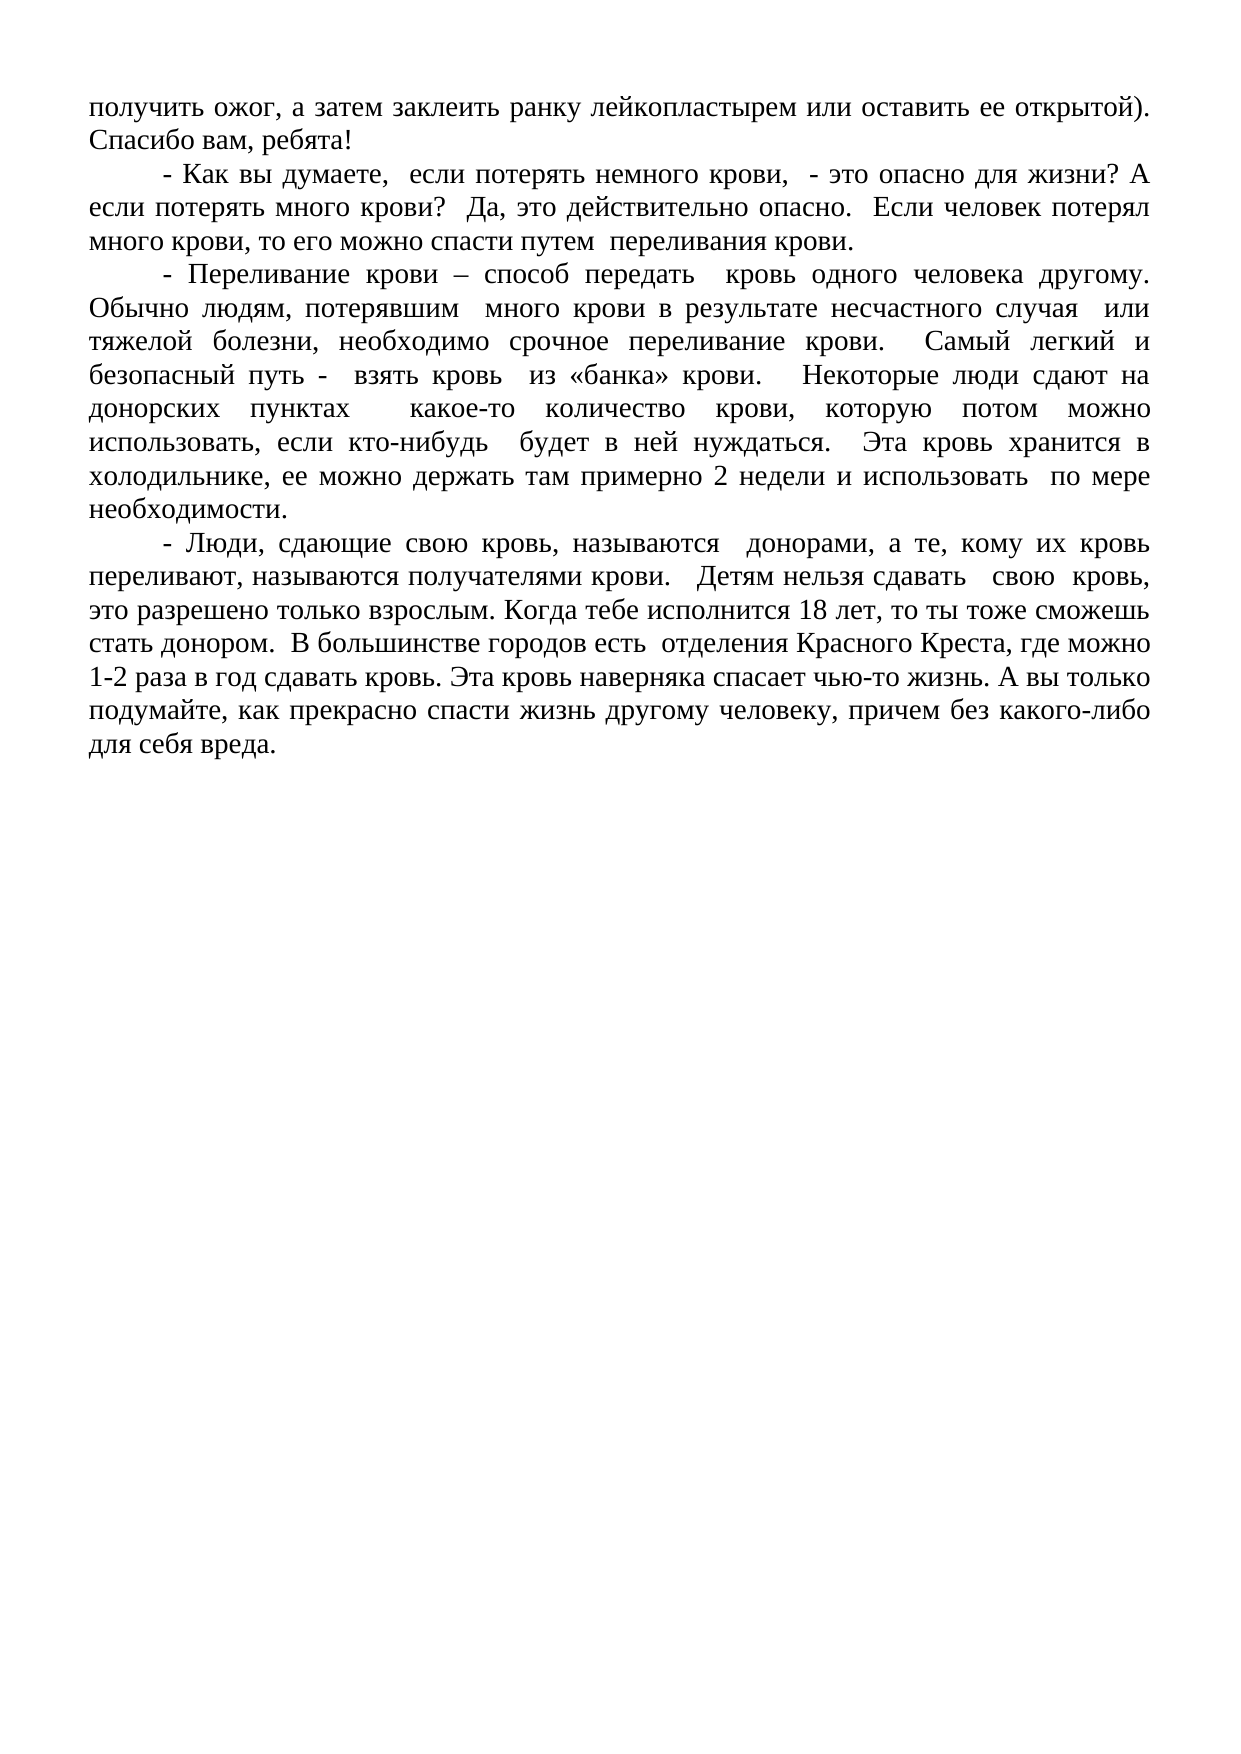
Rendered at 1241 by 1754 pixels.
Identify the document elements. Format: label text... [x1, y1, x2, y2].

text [89, 89, 1152, 156]
text - Люди, сдающие свою кровь, называются донорами, а те, кому их кровь переливают, называются получателями крови. Детям нельзя сдавать свою кровь, это разрешено только взрослым. Когда тебе исполнится 18 лет, то ты тоже сможешь стать донором. В большинстве городов есть отделения Красного Креста, где можно 1-2 раза в год сдавать кровь. Эта кровь наверняка спасает чью-то жизнь. А вы только подумайте, как прекрасно спасти жизнь другому человеку, причем без какого-либо для себя вреда. [89, 525, 1152, 759]
text - Переливание крови – способ передать кровь одного человека другому. Обычно людям, потерявшим много крови в результате несчастного случая или тяжелой болезни, необходимо срочное переливание крови. Самый легкий и безопасный путь - взять кровь из «банка» крови. Некоторые люди сдают на донорских пунктах какое-то количество крови, которую потом можно использовать, если кто-нибудь будет в ней нуждаться. Эта кровь хранится в холодильнике, ее можно держать там примерно 2 недели и использовать по мере необходимости. [89, 256, 1152, 525]
text - Как вы думаете, если потерять немного крови, - это опасно для жизни? А если потерять много крови? Да, это действительно опасно. Если человек потерял много крови, то его можно спасти путем переливания крови. [89, 156, 1152, 256]
